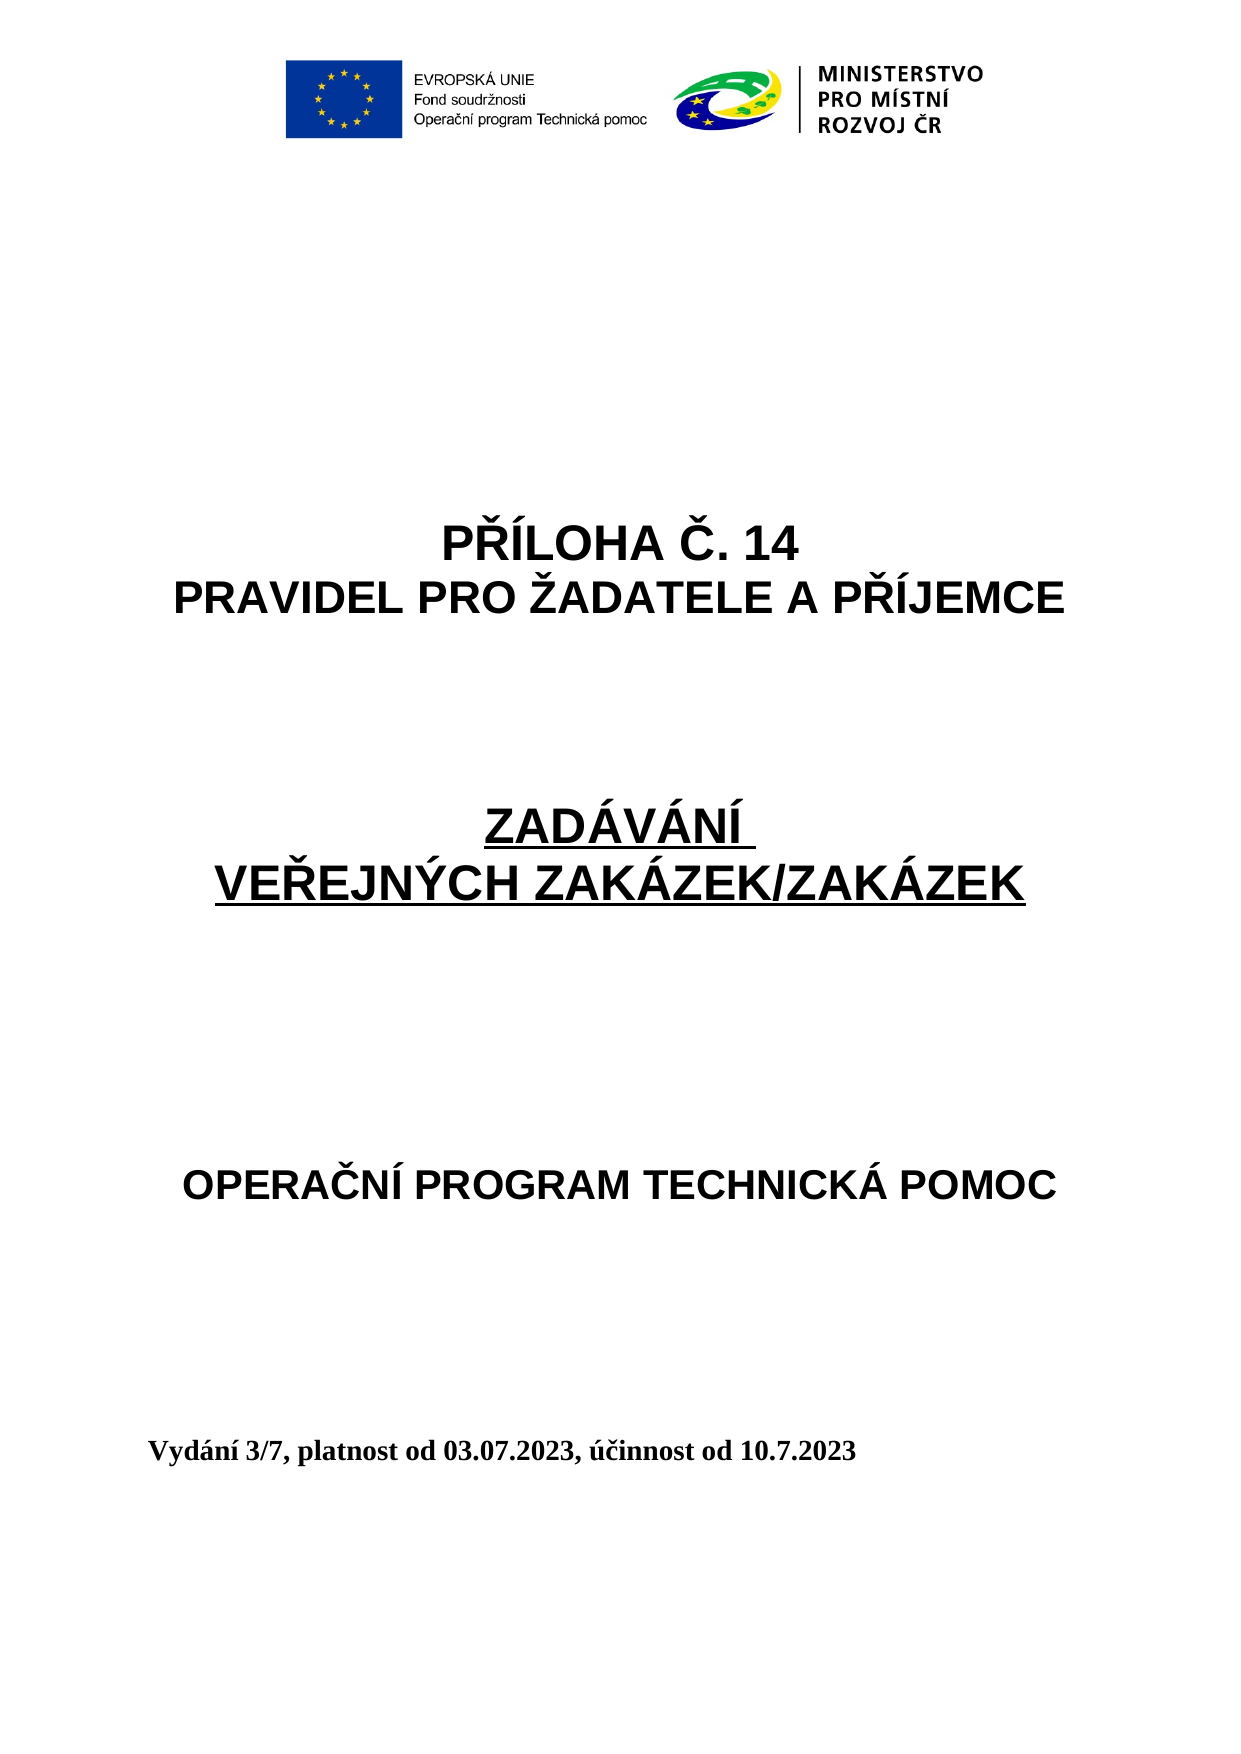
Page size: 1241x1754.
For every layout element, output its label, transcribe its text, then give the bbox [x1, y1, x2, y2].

picture [261, 34, 1008, 164]
text Pravidel pro žadatele A příjemce [148, 571, 1092, 624]
text příloha č. 14 [148, 513, 1092, 571]
text Vydání 3/7, platnost od 03.07.2023, účinnost od 10.7.2023 [148, 1433, 1092, 1467]
text ZADÁVÁNÍ VEŘEJNÝCH ZAKÁZEK/ZAKÁZEK [148, 796, 1092, 911]
text Operační program technická pomoc [148, 1160, 1092, 1208]
